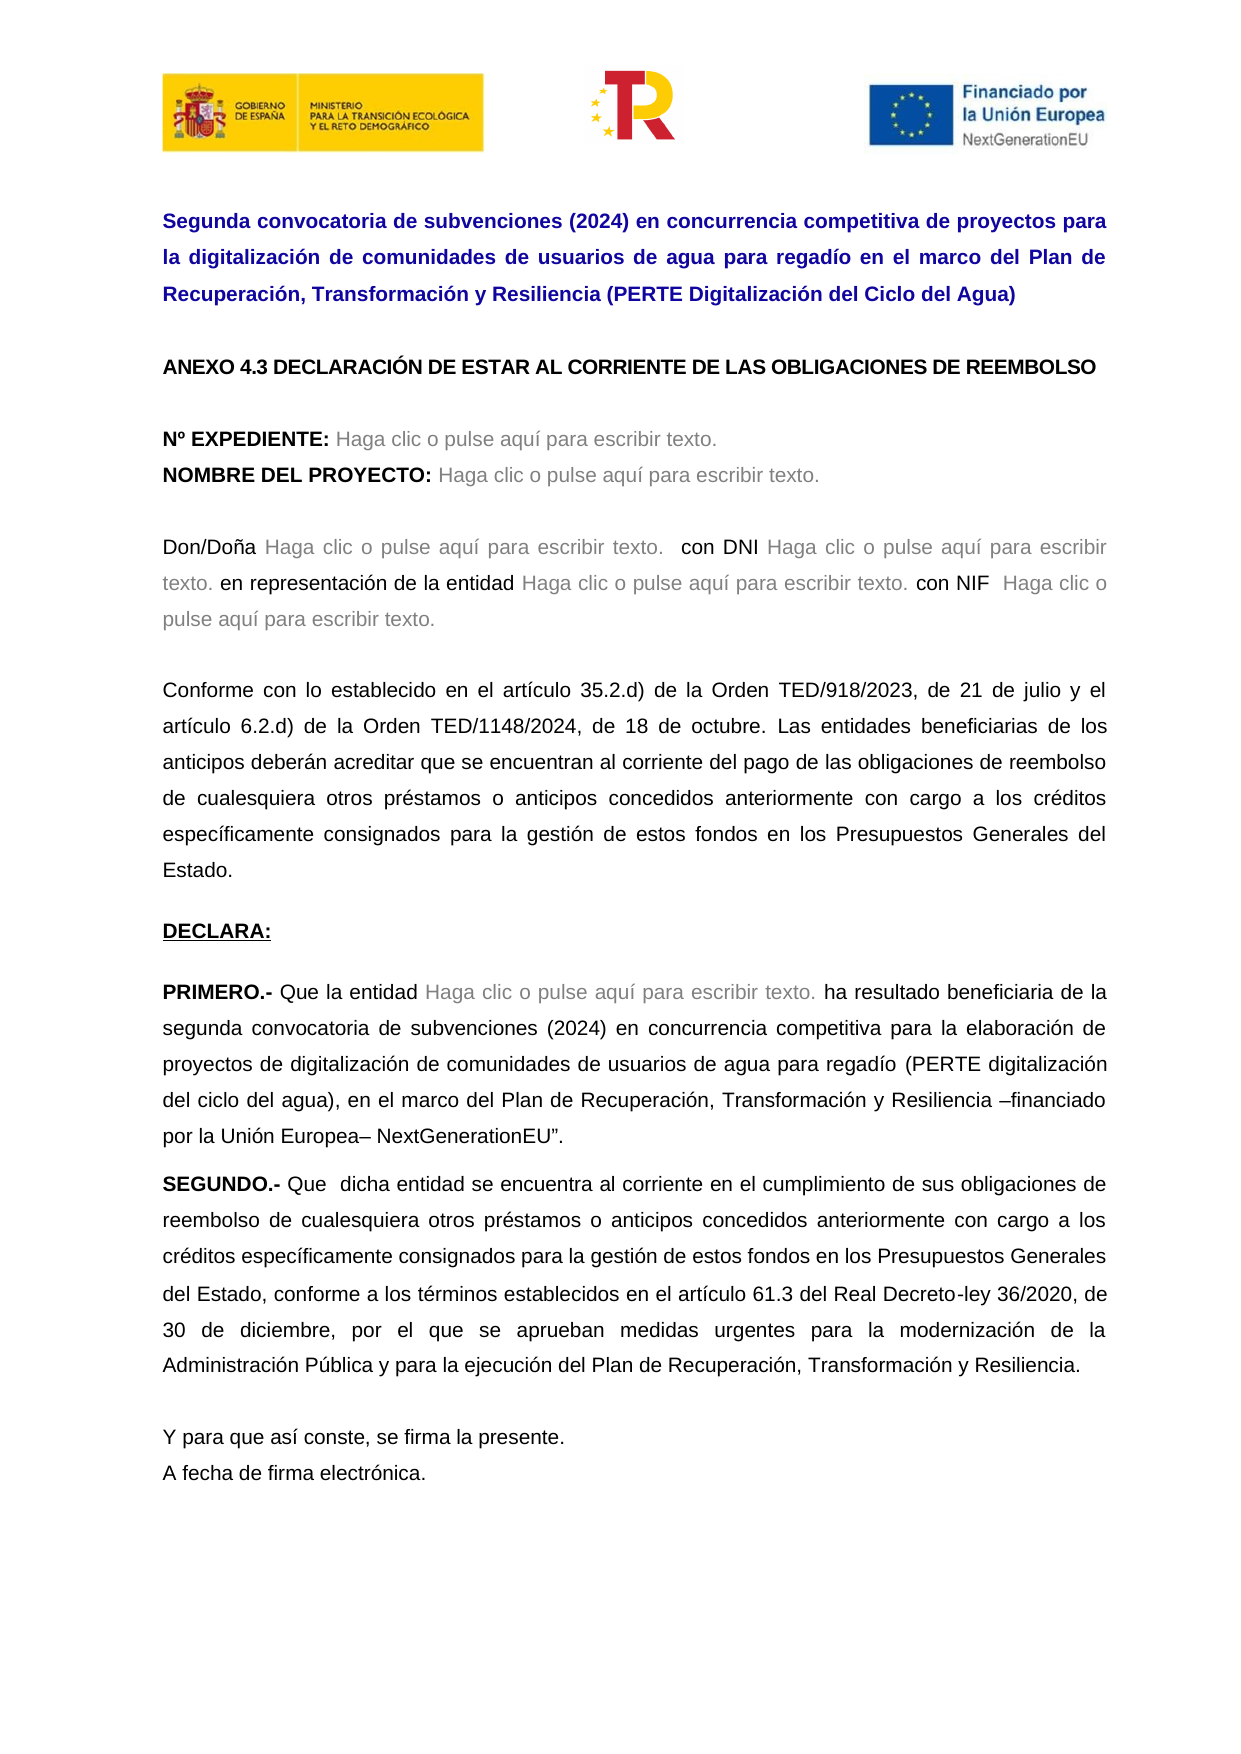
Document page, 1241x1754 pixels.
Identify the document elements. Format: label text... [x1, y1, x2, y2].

text Segunda convocatoria de subvenciones (2024) en concurrencia competitiva de proyectos para la digitalización de comunidades de usuarios de agua para regadío en el marco del Plan de Recuperación, Transformación y Resiliencia (PERTE Digitalización del Ciclo del Agua) [162, 209, 1107, 306]
text SEGUNDO.- Que dicha entidad se encuentra al corriente en el cumplimiento de sus obligaciones de reembolso de cualesquiera otros préstamos o anticipos concedidos anteriormente con cargo a los créditos específicamente consignados para la gestión de estos fondos en los Presupuestos Generales del Estado, conforme a los términos establecidos en el artículo 61.3 del Real Decreto‐ley 36/2020, de 30 de diciembre, por el que se aprueban medidas urgentes para la modernización de la Administración Pública y para la ejecución del Plan de Recuperación, Transformación y Resiliencia. [162, 1172, 1107, 1377]
text Conforme con lo establecido en el artículo 35.2.d) de la Orden TED/918/2023, de 21 de julio y el artículo 6.2.d) de la Orden TED/1148/2024, de 18 de octubre. Las entidades beneficiarias de los anticipos deberán acreditar que se encuentran al corriente del pago de las obligaciones de reembolso de cualesquiera otros préstamos o anticipos concedidos anteriormente con cargo a los créditos específicamente consignados para la gestión de estos fondos en los Presupuestos Generales del Estado. [162, 678, 1107, 882]
text DECLARA: [162, 919, 1107, 943]
text Y para que así conste, se firma la presente. [162, 1425, 1107, 1449]
text A fecha de firma electrónica. [162, 1461, 1107, 1485]
text NOMBRE DEL PROYECTO: [162, 463, 1107, 487]
picture [162, 73, 485, 153]
text Don/Doña con DNI en representación de la entidad con NIF [162, 534, 1107, 630]
picture [863, 74, 1108, 154]
text ANEXO 4.3 DECLARACIÓN DE ESTAR AL CORRIENTE DE LAS OBLIGACIONES DE REEMBOLSO [162, 355, 1107, 379]
text Nº EXPEDIENTE: [162, 427, 1107, 451]
text PRIMERO.- Que la entidad ha resultado beneficiaria de la segunda convocatoria de subvenciones (2024) en concurrencia competitiva para la elaboración de proyectos de digitalización de comunidades de usuarios de agua para regadío (PERTE digitalización del ciclo del agua), en el marco del Plan de Recuperación, Transformación y Resiliencia –financiado por la Unión Europea– NextGenerationEU”. [162, 980, 1107, 1148]
picture [583, 65, 684, 145]
